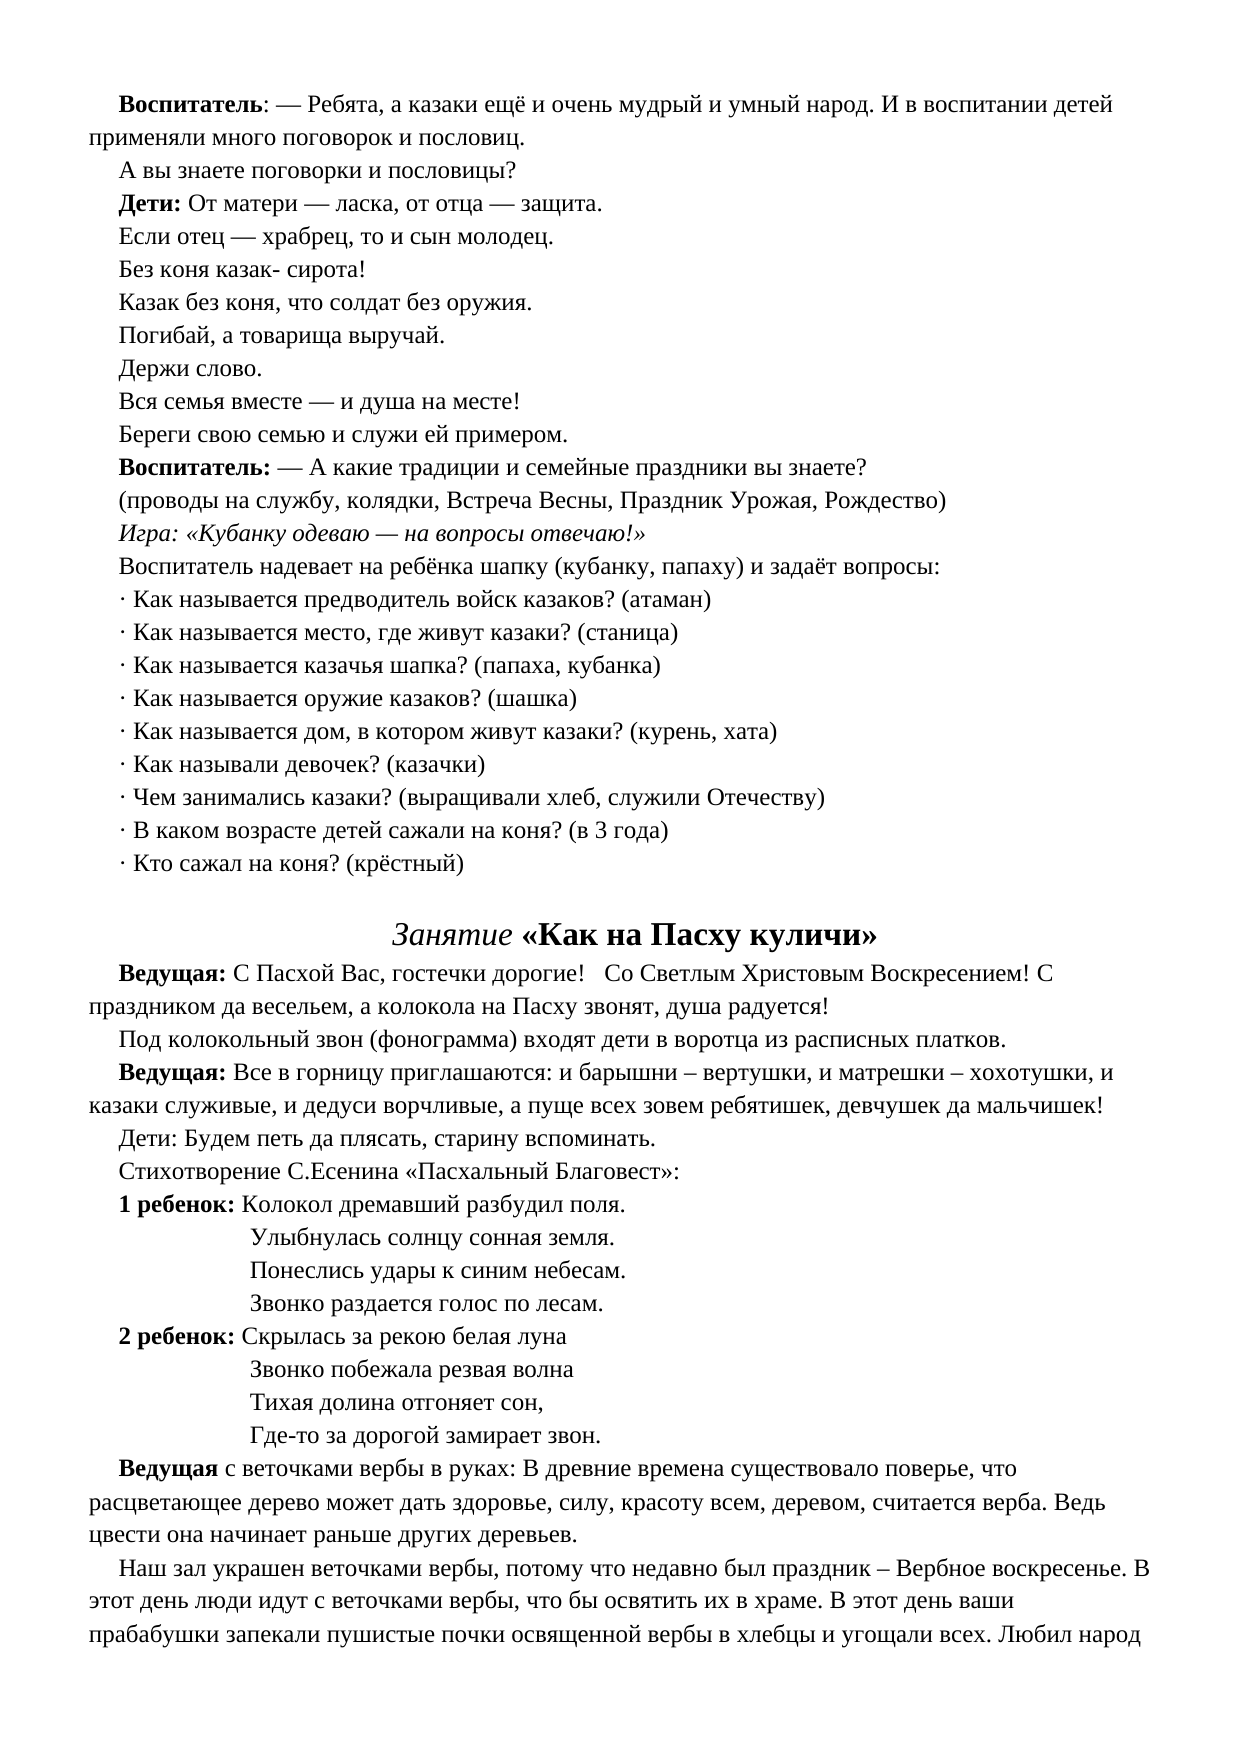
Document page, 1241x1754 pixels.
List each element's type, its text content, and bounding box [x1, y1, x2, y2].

text Дети: Будем петь да плясать, старину вспоминать. [89, 1123, 1152, 1152]
text Ведущая: С Пасхой Вас, гостечки дорогие! Со Светлым Христовым Воскресением! С праздником да весельем, а колокола на Пасху звонят, душа радуется! [89, 958, 1152, 1020]
text · Кто сажал на коня? (крёстный) [89, 848, 1152, 877]
text Тихая долина отгоняет сон, [89, 1387, 1152, 1416]
text · Чем занимались казаки? (выращивали хлеб, служили Отечеству) [89, 782, 1152, 811]
text Береги свою семью и служи ей примером. [89, 419, 1152, 448]
text Без коня казак- сирота! [89, 254, 1152, 282]
text · Как называется казачья шапка? (папаха, кубанка) [89, 650, 1152, 679]
text Занятие «Как на Пасху куличи» [89, 914, 1152, 952]
text А вы знаете поговорки и пословицы? [89, 155, 1152, 183]
text Если отец — храбрец, то и сын молодец. [89, 221, 1152, 249]
text Воспитатель надевает на ребёнка шапку (кубанку, папаху) и задаёт вопросы: [89, 551, 1152, 580]
text Погибай, а товарища выручай. [89, 320, 1152, 348]
text · Как называется оружие казаков? (шашка) [89, 683, 1152, 712]
text · Как называли девочек? (казачки) [89, 749, 1152, 778]
text Игра: «Кубанку одеваю — на вопросы отвечаю!» [89, 518, 1152, 547]
text Дети: От матери — ласка, от отца — защита. [89, 188, 1152, 216]
text Казак без коня, что солдат без оружия. [89, 287, 1152, 316]
text 2 ребенок: Скрылась за рекою белая луна [89, 1321, 1152, 1350]
text (проводы на службу, колядки, Встреча Весны, Праздник Урожая, Рождество) [89, 485, 1152, 514]
text 1 ребенок: Колокол дремавший разбудил поля. [89, 1189, 1152, 1218]
text · Как называется место, где живут казаки? (станица) [89, 617, 1152, 646]
text Воспитатель: — Ребята, а казаки ещё и очень мудрый и умный народ. И в воспитании детей применяли много поговорок и пословиц. [89, 89, 1152, 150]
text · Как называется дом, в котором живут казаки? (курень, хата) [89, 716, 1152, 745]
text · В каком возрасте детей сажали на коня? (в 3 года) [89, 815, 1152, 844]
text Вся семья вместе — и душа на месте! [89, 386, 1152, 414]
text Под колокольный звон (фонограмма) входят дети в воротца из расписных платков. [89, 1024, 1152, 1053]
text Звонко раздается голос по лесам. [89, 1288, 1152, 1317]
text Звонко побежала резвая волна [89, 1354, 1152, 1383]
text Ведущая с веточками вербы в руках: В древние времена существовало поверье, что расцветающее дерево может дать здоровье, силу, красоту всем, деревом, считается верба. Ведь цвести она начинает раньше других деревьев. [89, 1453, 1152, 1548]
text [89, 1553, 1152, 1647]
text Ведущая: Все в горницу приглашаются: и барышни – вертушки, и матрешки – хохотушки, и казаки служивые, и дедуси ворчливые, а пуще всех зовем ребятишек, девчушек да мальчишек! [89, 1057, 1152, 1119]
text Держи слово. [89, 353, 1152, 382]
text Улыбнулась солнцу сонная земля. [89, 1222, 1152, 1251]
text · Как называется предводитель войск казаков? (атаман) [89, 584, 1152, 613]
text Стихотворение С.Есенина «Пасхальный Благовест»: [89, 1156, 1152, 1185]
text Где-то за дорогой замирает звон. [89, 1421, 1152, 1449]
text Понеслись удары к синим небесам. [89, 1255, 1152, 1284]
text Воспитатель: — А какие традиции и семейные праздники вы знаете? [89, 452, 1152, 481]
